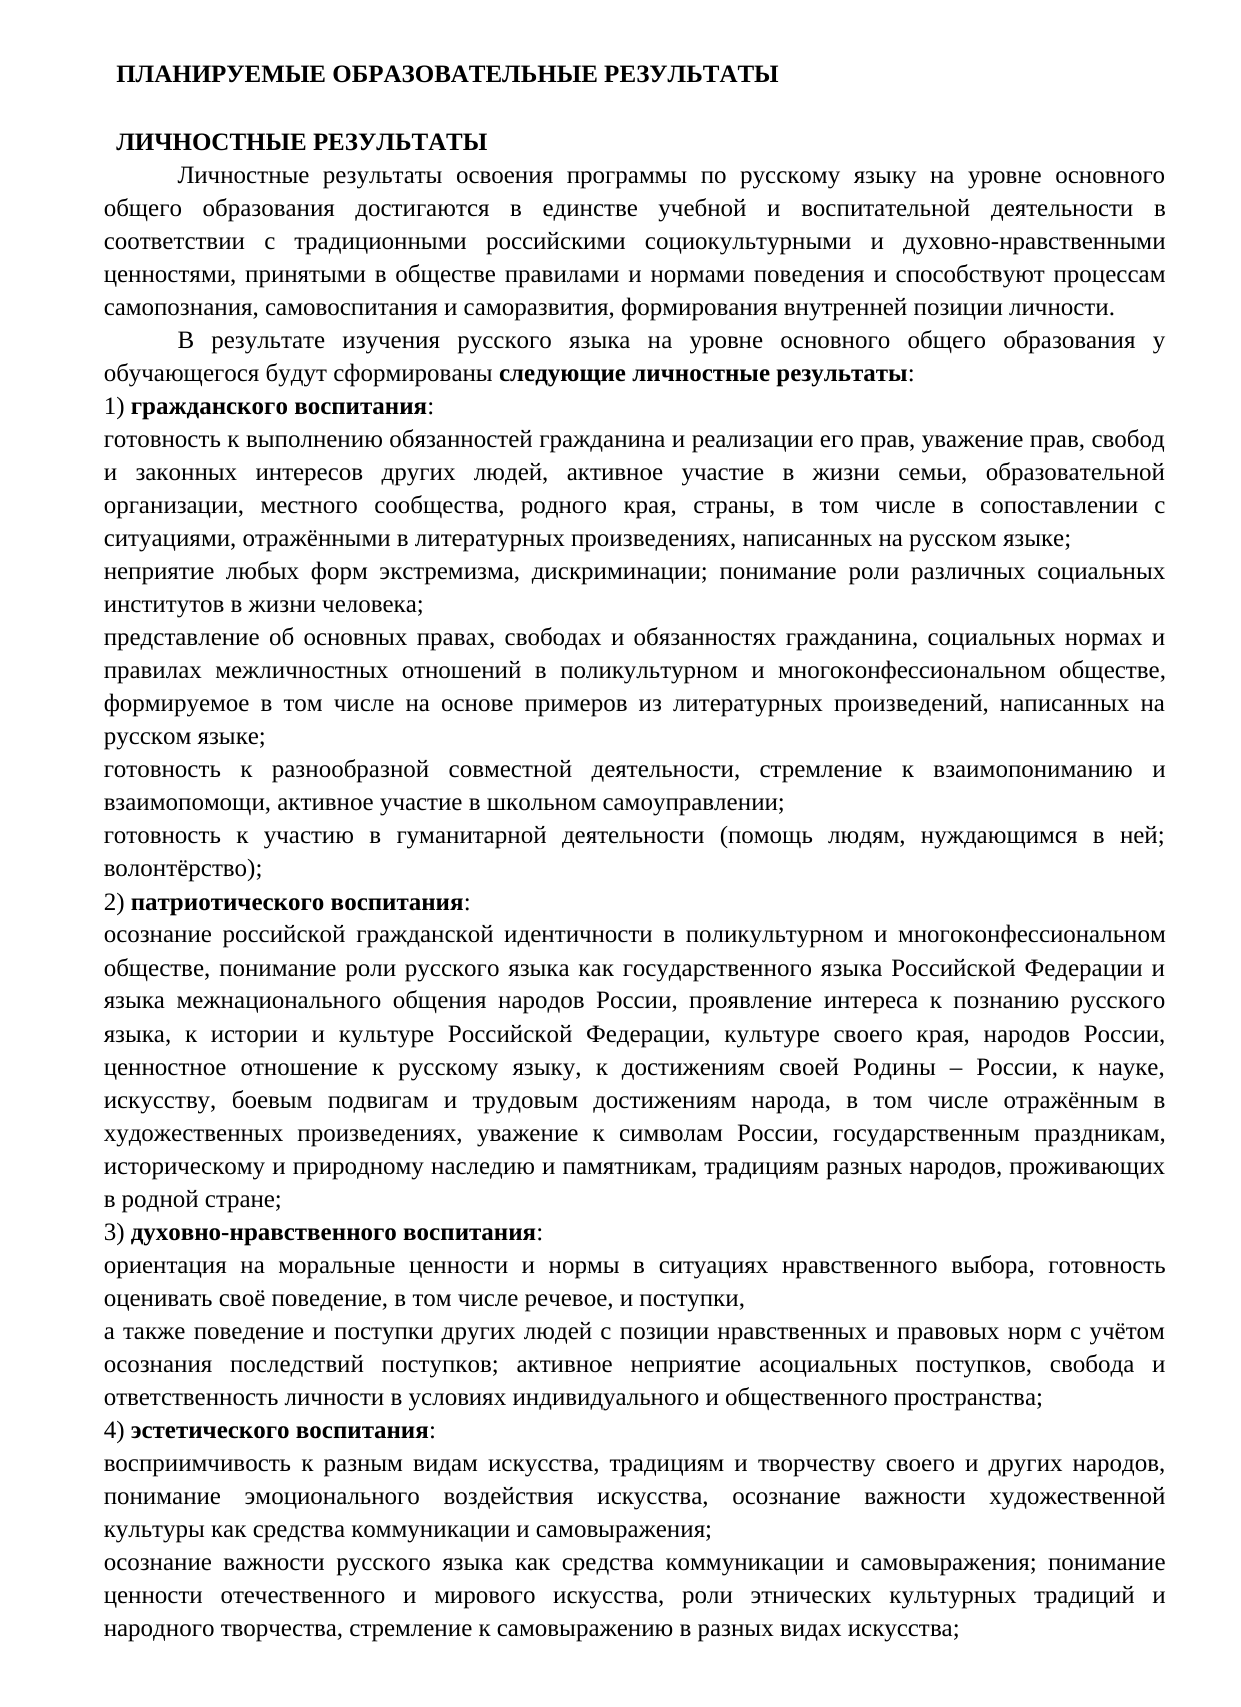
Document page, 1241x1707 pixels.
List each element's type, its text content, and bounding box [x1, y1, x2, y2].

text ЛИЧНОСТНЫЕ РЕЗУЛЬТАТЫ [116, 127, 1166, 156]
text ПЛАНИРУЕМЫЕ ОБРАЗОВАТЕЛЬНЫЕ РЕЗУЛЬТАТЫ [116, 59, 1166, 88]
text готовность к выполнению обязанностей гражданина и реализации его прав, уважение прав, свобод и законных интересов других людей, активное участие в жизни семьи, образовательной организации, местного сообщества, родного края, страны, в том числе в сопоставлении с ситуациями, отражёнными в литературных произведениях, написанных на русском языке; [103, 424, 1166, 552]
text готовность к участию в гуманитарной деятельности (помощь людям, нуждающимся в ней; волонтёрство); [103, 821, 1166, 882]
text 4) эстетического воспитания: [103, 1415, 1166, 1444]
text восприимчивость к разным видам искусства, традициям и творчеству своего и других народов, понимание эмоционального воздействия искусства, осознание важности художественной культуры как средства коммуникации и самовыражения; [103, 1448, 1166, 1543]
text В результате изучения русского языка на уровне основного общего образования у обучающегося будут сформированы следующие личностные результаты: [103, 325, 1166, 387]
text готовность к разнообразной совместной деятельности, стремление к взаимопониманию и взаимопомощи, активное участие в школьном самоуправлении; [103, 754, 1166, 816]
text осознание важности русского языка как средства коммуникации и самовыражения; понимание ценности отечественного и мирового искусства, роли этнических культурных традиций и народного творчества, стремление к самовыражению в разных видах искусства; [103, 1547, 1166, 1642]
text неприятие любых форм экстремизма, дискриминации; понимание роли различных социальных институтов в жизни человека; [103, 556, 1166, 618]
text 3) духовно-нравственного воспитания: [103, 1217, 1166, 1246]
text ориентация на моральные ценности и нормы в ситуациях нравственного выбора, готовность оценивать своё поведение, в том числе речевое, и поступки, [103, 1250, 1166, 1312]
text осознание российской гражданской идентичности в поликультурном и многоконфессиональном обществе, понимание роли русского языка как государственного языка Российской Федерации и языка межнационального общения народов России, проявление интереса к познанию русского языка, к истории и культуре Российской Федерации, культуре своего края, народов России, ценностное отношение к русскому языку, к достижениям своей Родины – России, к науке, искусству, боевым подвигам и трудовым достижениям народа, в том числе отражённым в художественных произведениях, уважение к символам России, государственным праздникам, историческому и природному наследию и памятникам, традициям разных народов, проживающих в родной стране; [103, 919, 1166, 1212]
text Личностные результаты освоения программы по русскому языку на уровне основного общего образования достигаются в единстве учебной и воспитательной деятельности в соответствии с традиционными российскими социокультурными и духовно-нравственными ценностями, принятыми в обществе правилами и нормами поведения и способствуют процессам самопознания, самовоспитания и саморазвития, формирования внутренней позиции личности. [103, 160, 1166, 321]
text 2) патриотического воспитания: [103, 887, 1166, 915]
text 1) гражданского воспитания: [103, 391, 1166, 420]
text представление об основных правах, свободах и обязанностях гражданина, социальных нормах и правилах межличностных отношений в поликультурном и многоконфессиональном обществе, формируемое в том числе на основе примеров из литературных произведений, написанных на русском языке; [103, 622, 1166, 750]
text а также поведение и поступки других людей с позиции нравственных и правовых норм с учётом осознания последствий поступков; активное неприятие асоциальных поступков, свобода и ответственность личности в условиях индивидуального и общественного пространства; [103, 1316, 1166, 1411]
